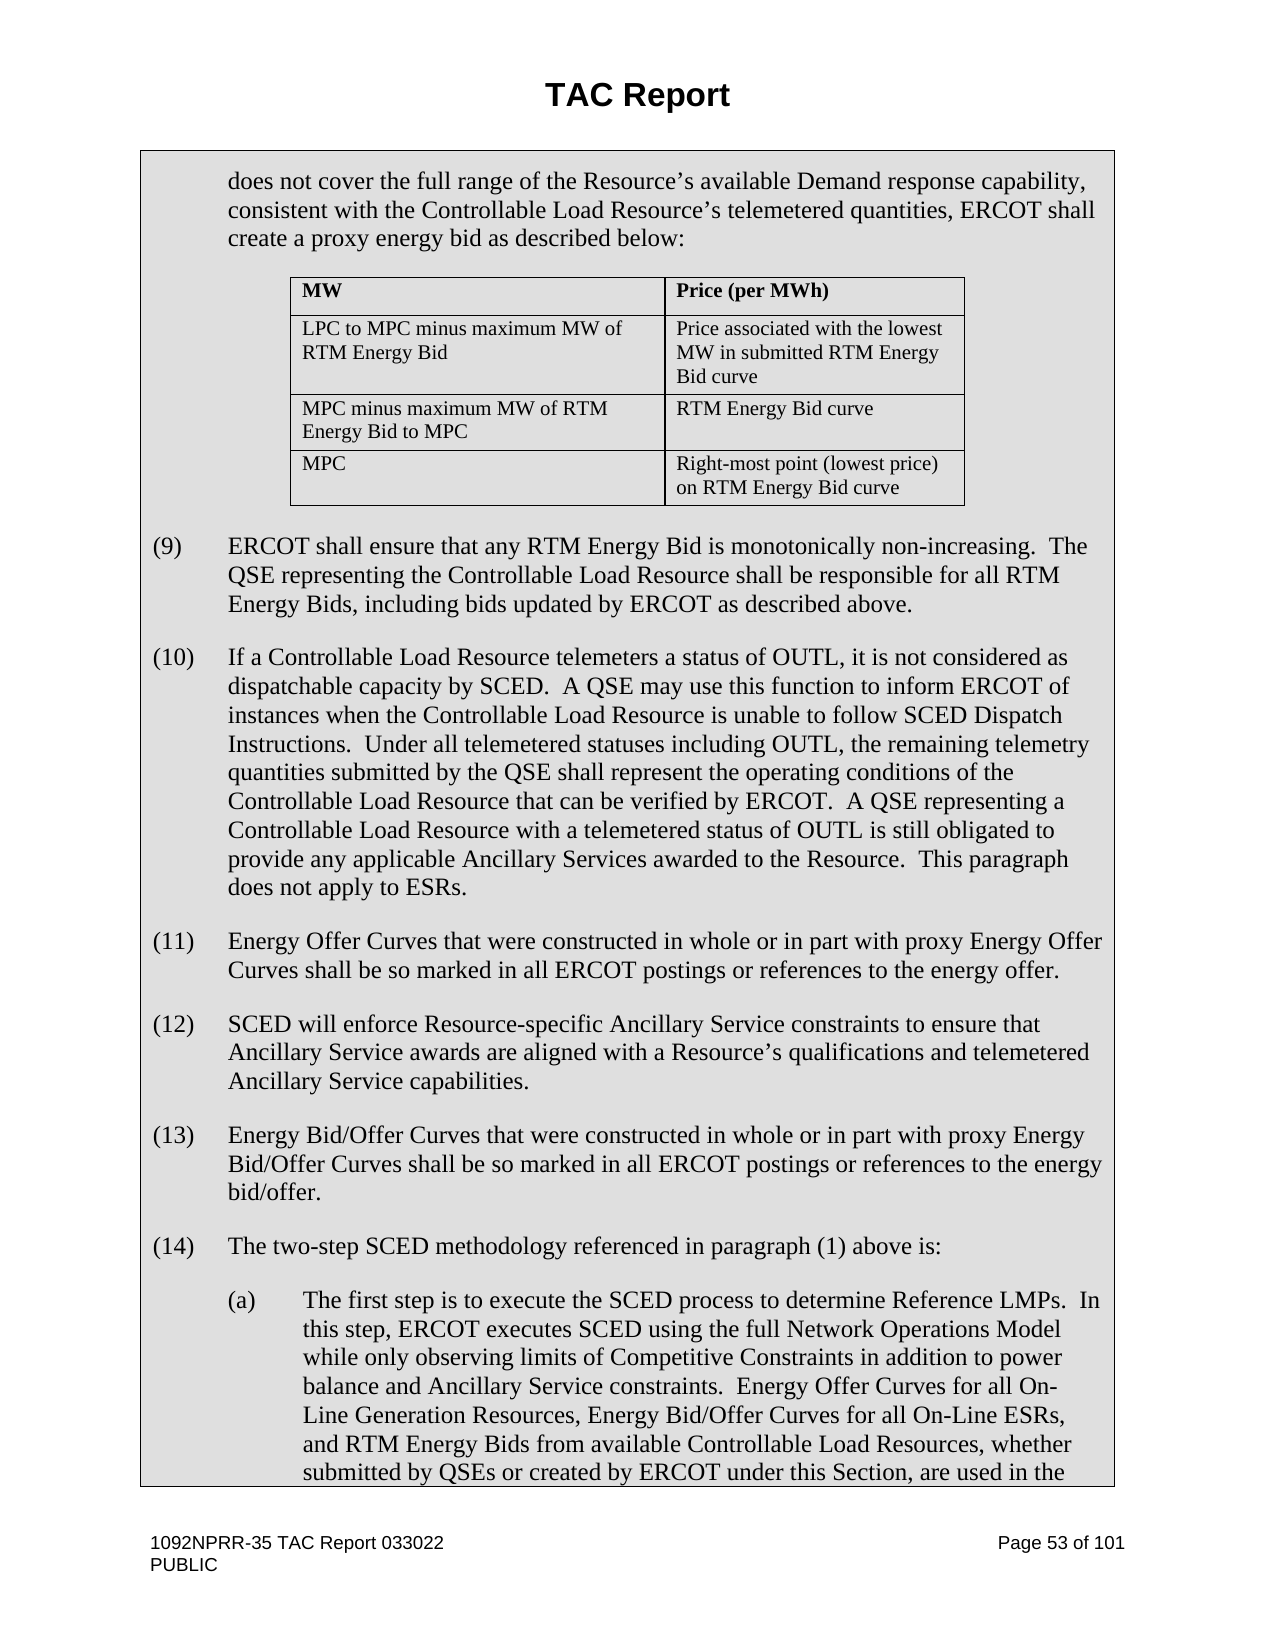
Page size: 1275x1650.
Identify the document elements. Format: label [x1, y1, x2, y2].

table_header [141, 151, 1114, 1486]
